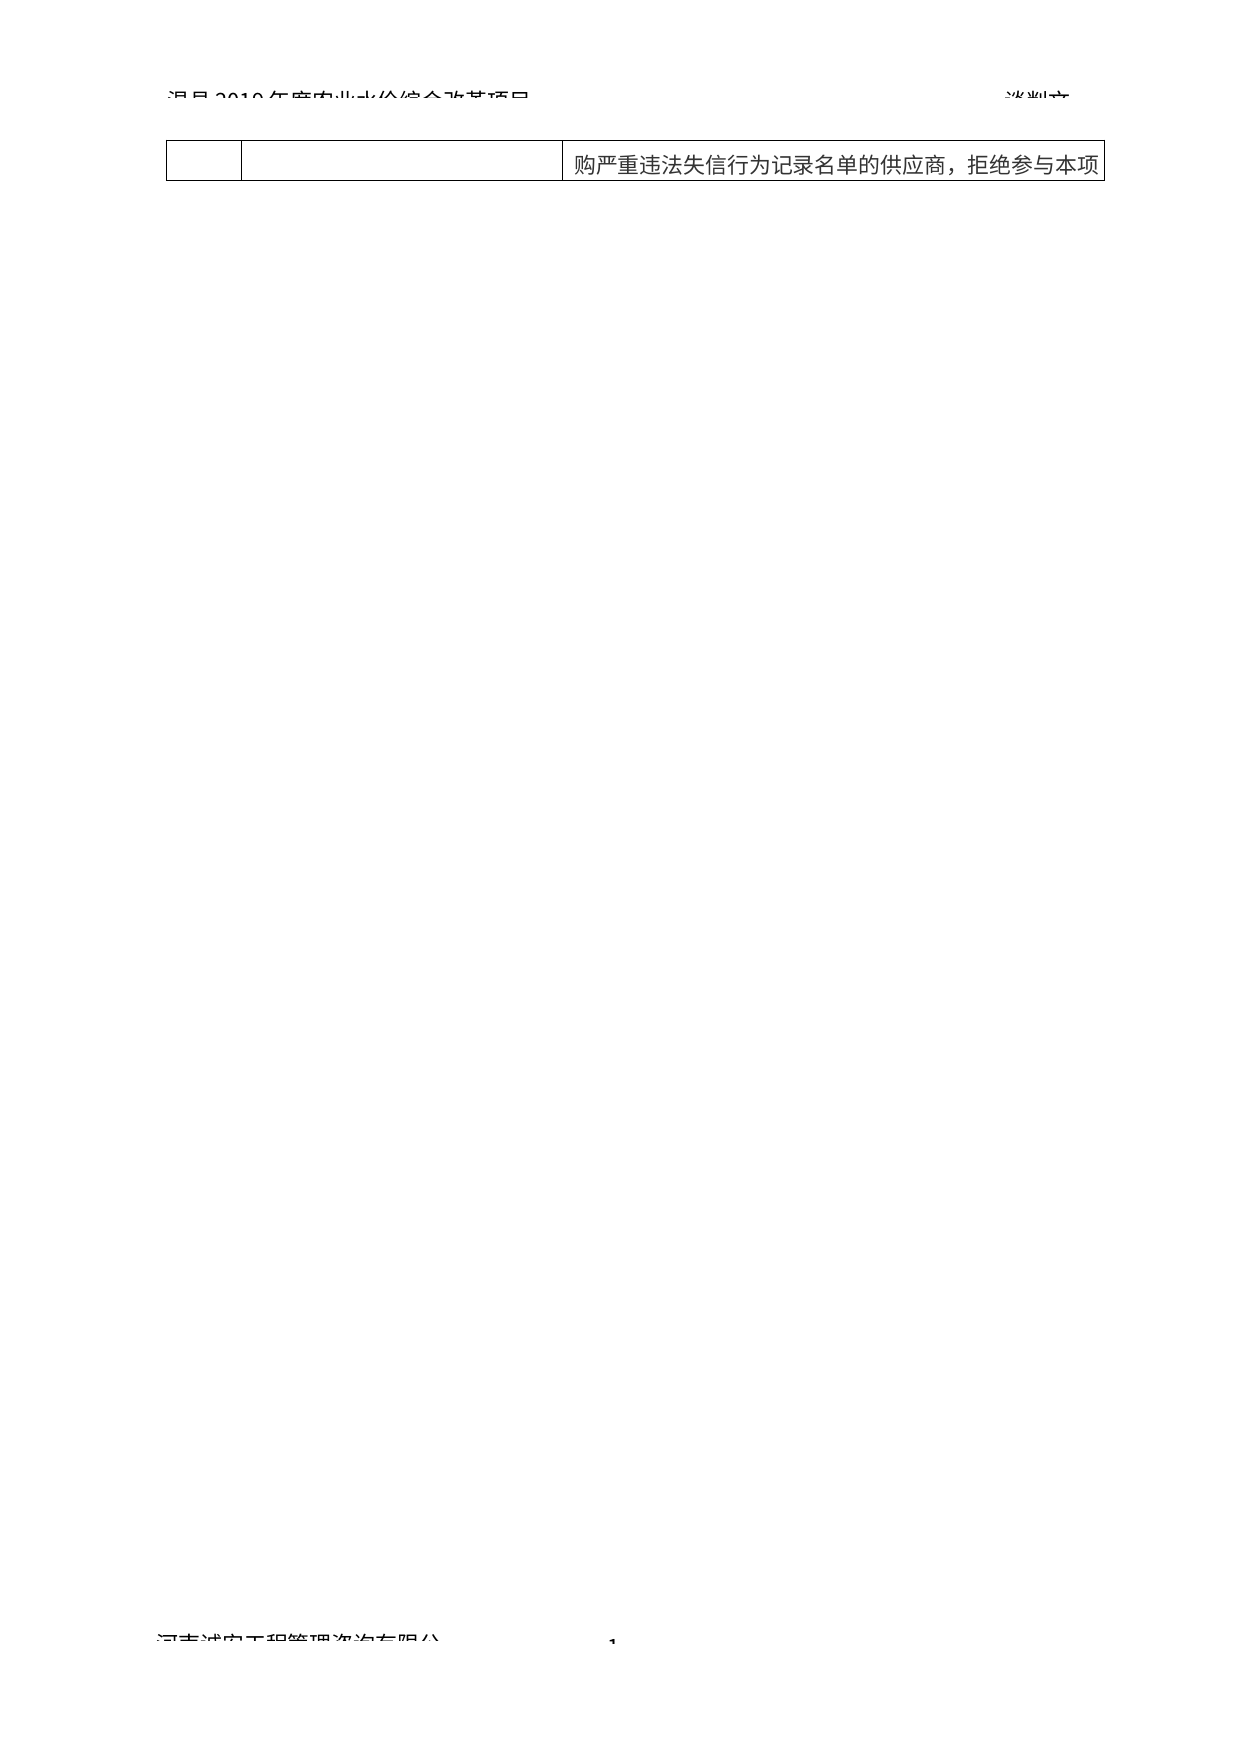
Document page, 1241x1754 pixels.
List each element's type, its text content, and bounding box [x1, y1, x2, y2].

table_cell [563, 141, 1104, 180]
table_cell 资格要求 [242, 141, 562, 180]
